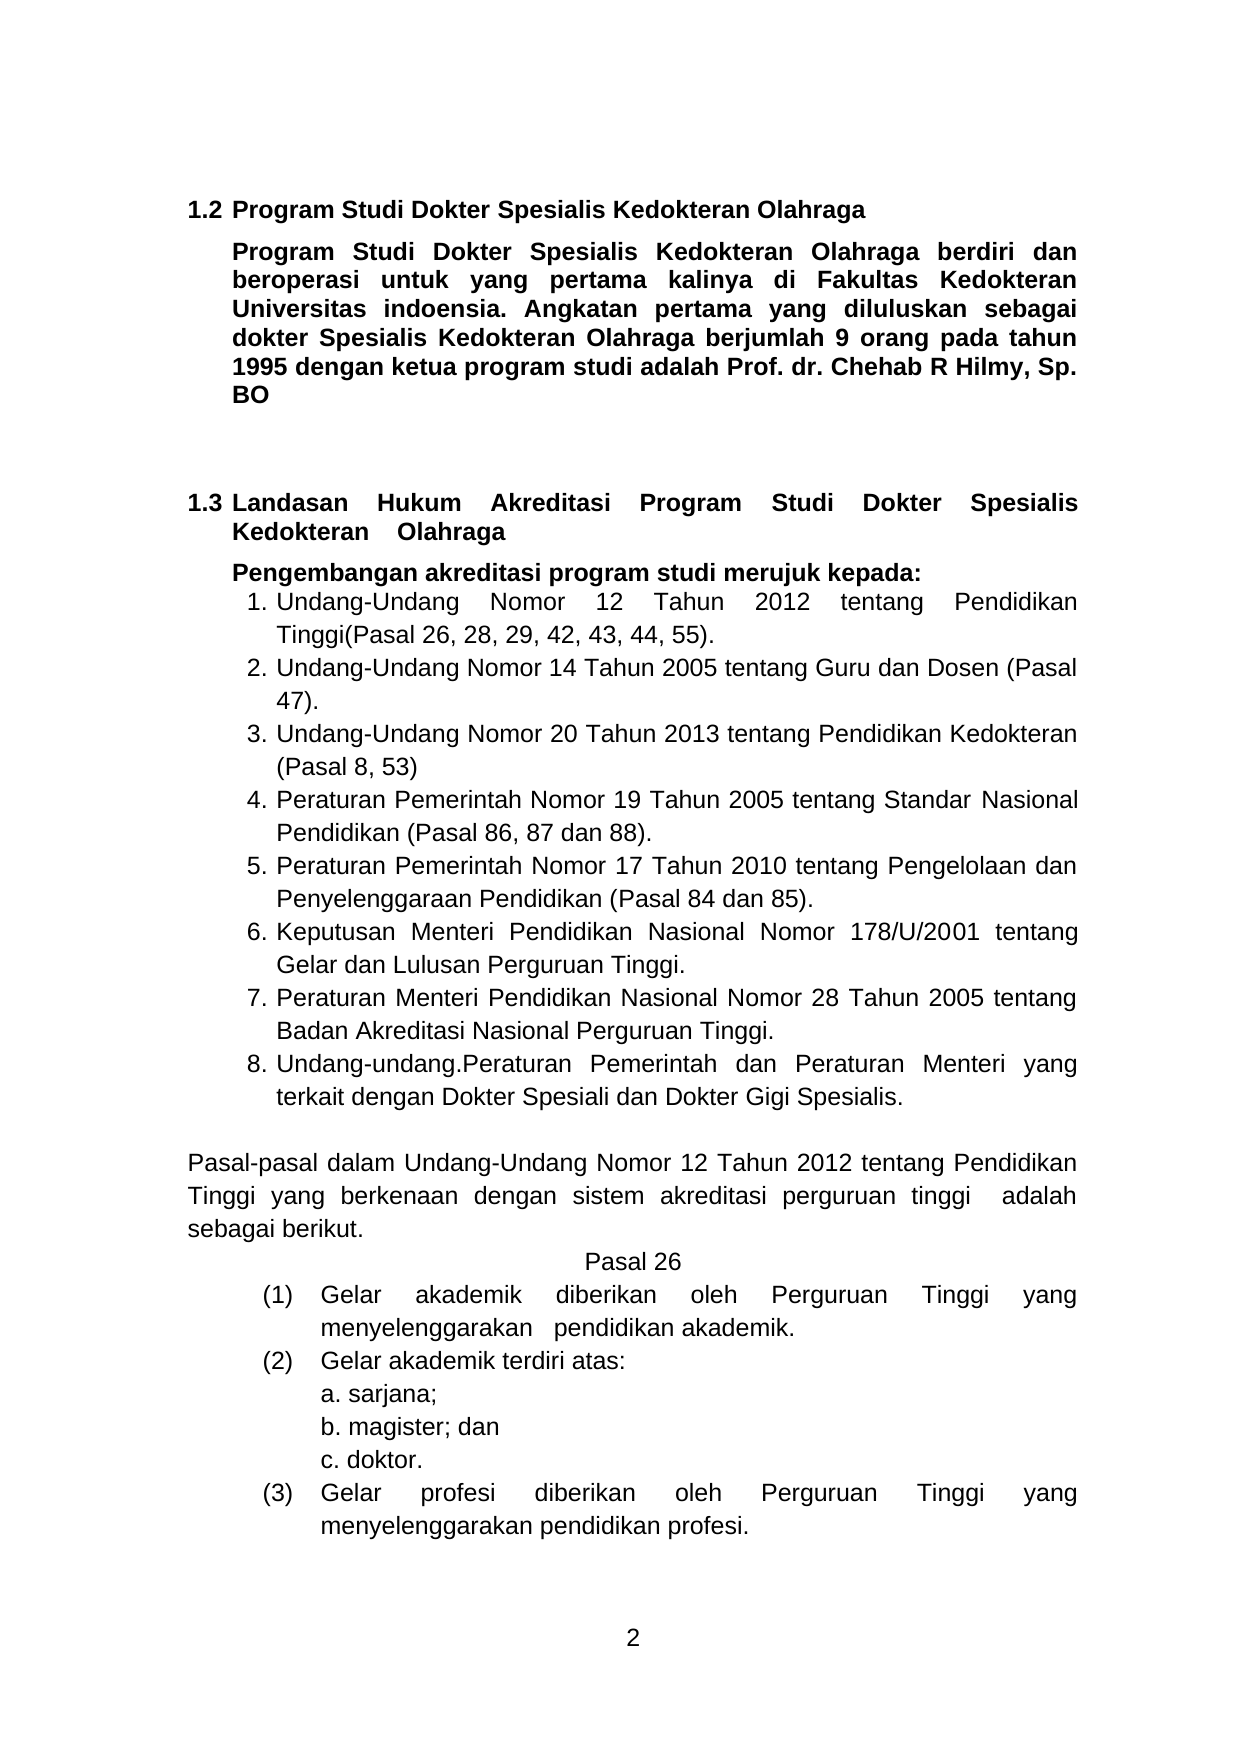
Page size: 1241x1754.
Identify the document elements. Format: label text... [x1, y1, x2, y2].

text Pasal-pasal dalam Undang-Undang Nomor 12 Tahun 2012 tentang Pendidikan Tinggi yang berkenaan dengan sistem akreditasi perguruan tinggi adalah sebagai berikut. [187, 1148, 1078, 1243]
text Program Studi Dokter Spesialis Kedokteran Olahraga [187, 196, 1078, 224]
list Undang-Undang Nomor 20 Tahun 2013 tentang Pendidikan Kedokteran (Pasal 8, 53) [247, 719, 1078, 780]
text (1) Gelar akademik diberikan oleh Perguruan Tinggi yang menyelenggarakan pendidikan akademik. [262, 1280, 1078, 1342]
text b. magister; dan [262, 1412, 1078, 1441]
text a. sarjana; [262, 1379, 1078, 1408]
list Undang-Undang Nomor 12 Tahun 2012 tentang Pendidikan Tinggi(Pasal 26, 28, 29, 42, 43, 44, 55). [247, 587, 1078, 648]
list Peraturan Pemerintah Nomor 19 Tahun 2005 tentang Standar Nasional Pendidikan (Pasal 86, 87 dan 88). [247, 785, 1078, 846]
text Landasan Hukum Akreditasi Program Studi Dokter Spesialis Kedokteran Olahraga [187, 488, 1078, 545]
text (3) Gelar profesi diberikan oleh Perguruan Tinggi yang menyelenggarakan pendidikan profesi. [262, 1478, 1078, 1540]
text Pasal 26 [187, 1247, 1078, 1276]
list Program Studi Dokter Spesialis Kedokteran Olahraga berdiri dan beroperasi untuk yang pertama kalinya di Fakultas Kedokteran Universitas indoensia. Angkatan pertama yang diluluskan sebagai dokter Spesialis Kedokteran Olahraga berjumlah 9 orang pada tahun 1995 dengan ketua program studi adalah Prof. dr. Chehab R Hilmy, Sp. BO [232, 237, 1078, 409]
list Peraturan Pemerintah Nomor 17 Tahun 2010 tentang Pengelolaan dan Penyelenggaraan Pendidikan (Pasal 84 dan 85). [247, 851, 1078, 912]
text c. doktor. [262, 1445, 1078, 1474]
list Keputusan Menteri Pendidikan Nasional Nomor 178/U/2001 tentang Gelar dan Lulusan Perguruan Tinggi. [247, 917, 1078, 978]
list Undang-undang.Peraturan Pemerintah dan Peraturan Menteri yang terkait dengan Dokter Spesiali dan Dokter Gigi Spesialis. [247, 1049, 1078, 1111]
list Peraturan Menteri Pendidikan Nasional Nomor 28 Tahun 2005 tentang Badan Akreditasi Nasional Perguruan Tinggi. [247, 983, 1078, 1044]
list Undang-Undang Nomor 14 Tahun 2005 tentang Guru dan Dosen (Pasal 47). [247, 653, 1078, 714]
text (2) Gelar akademik terdiri atas: [262, 1346, 1078, 1375]
list Pengembangan akreditasi program studi merujuk kepada: [225, 558, 1078, 587]
